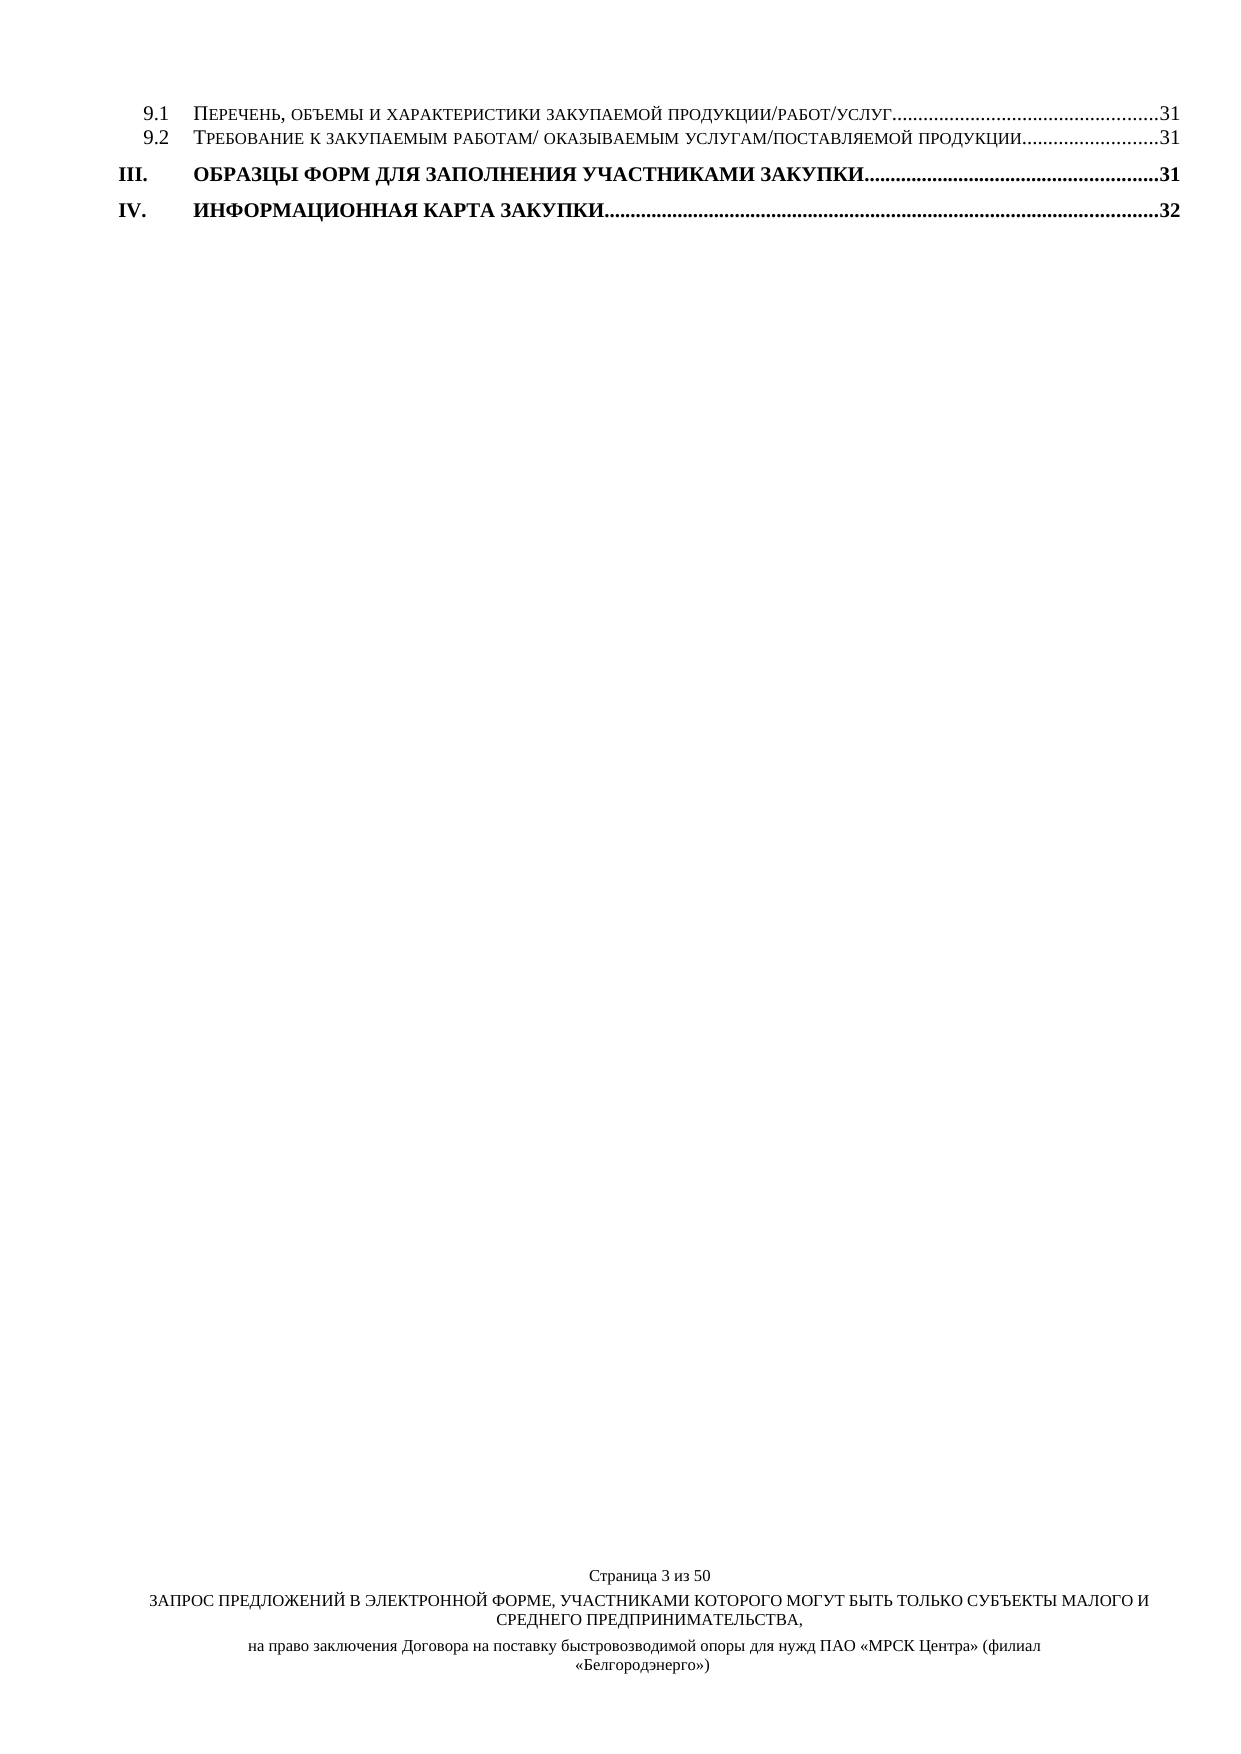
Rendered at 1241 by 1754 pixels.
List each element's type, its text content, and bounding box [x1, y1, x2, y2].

text IV. ИНФОРМАЦИОННАЯ КАРТА ЗАКУПКИ 32 [118, 198, 1181, 222]
text 9.2 Требование к закупаемым работам/ оказываемым услугам/поставляемой продукции 31 [143, 125, 1181, 149]
text III. ОБРАЗЦЫ ФОРМ ДЛЯ ЗАПОЛНЕНИЯ УЧАСТНИКАМИ ЗАКУПКИ 31 [118, 162, 1181, 186]
text 9.1 Перечень, объемы и характеристики закупаемой продукции/работ/услуг 31 [143, 101, 1181, 125]
